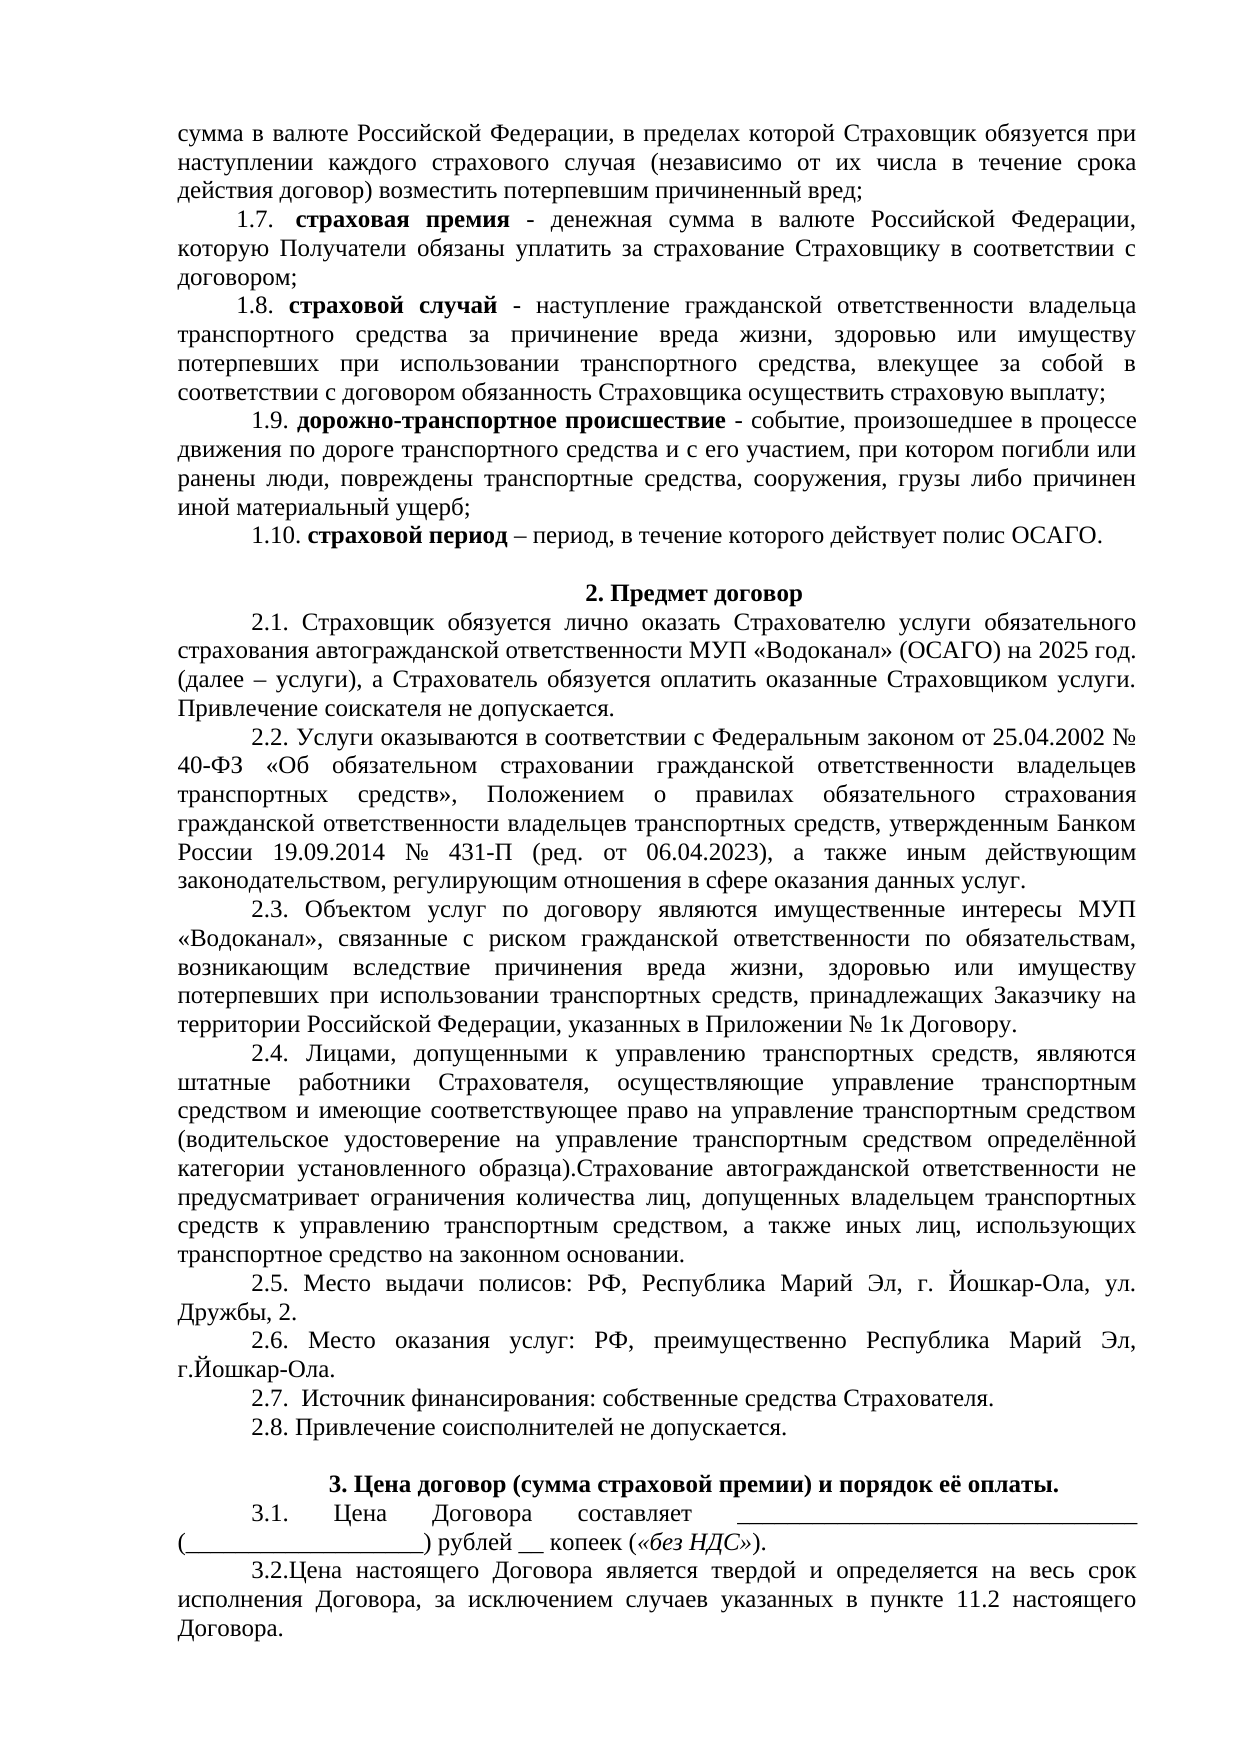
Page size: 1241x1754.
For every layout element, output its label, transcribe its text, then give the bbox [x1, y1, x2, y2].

text 1.9. дорожно-транспортное происшествие - событие, произошедшее в процессе движения по дороге транспортного средства и с его участием, при котором погибли или ранены люди, повреждены транспортные средства, сооружения, грузы либо причинен иной материальный ущерб; [177, 406, 1137, 521]
text 2.4. Лицами, допущенными к управлению транспортных средств, являются штатные работники Страхователя, осуществляющие управление транспортным средством и имеющие соответствующее право на управление транспортным средством (водительское удостоверение на управление транспортным средством определённой категории установленного образца).Страхование автогражданской ответственности не предусматривает ограничения количества лиц, допущенных владельцем транспортных средств к управлению транспортным средством, а также иных лиц, использующих транспортное средство на законном основании. [177, 1038, 1137, 1268]
text 2. Предмет договор [177, 578, 1137, 607]
text 2.1. Страховщик обязуется лично оказать Страхователю услуги обязательного страхования автогражданской ответственности МУП «Водоканал» (ОСАГО) на 2025 год. (далее – услуги), а Страхователь обязуется оплатить оказанные Страховщиком услуги. Привлечение соискателя не допускается. [177, 607, 1137, 722]
list страховая премия - денежная сумма в валюте Российской Федерации, которую Получатели обязаны уплатить за страхование Страховщику в соответствии с договором; [177, 204, 1137, 291]
text 3.2.Цена настоящего Договора является твердой и определяется на весь срок исполнения Договора, за исключением случаев указанных в пункте 11.2 настоящего Договора. [177, 1556, 1137, 1642]
text 3.1. Цена Договора составляет ________________________________ (___________________) рублей __ копеек («без НДС»). [177, 1498, 1137, 1556]
text 1.10. страховой период – период, в течение которого действует полис ОСАГО. [177, 521, 1137, 549]
text 2.2. Услуги оказываются в соответствии с Федеральным законом от 25.04.2002 № 40-ФЗ «Об обязательном страховании гражданской ответственности владельцев транспортных средств», Положением о правилах обязательного страхования гражданской ответственности владельцев транспортных средств, утвержденным Банком России 19.09.2014 № 431-П (ред. от 06.04.2023), а также иным действующим законодательством, регулирующим отношения в сфере оказания данных услуг. [177, 722, 1137, 894]
text 2.5. Место выдачи полисов: РФ, Республика Марий Эл, г. Йошкар-Ола, ул. Дружбы, 2. [177, 1268, 1137, 1326]
text 2.8. Привлечение соисполнителей не допускается. [177, 1412, 1137, 1441]
text 1.8. страховой случай - наступление гражданской ответственности владельца транспортного средства за причинение вреда жизни, здоровью или имуществу потерпевших при использовании транспортного средства, влекущее за собой в соответствии с договором обязанность Страховщика осуществить страховую выплату; [177, 291, 1137, 406]
text 2.7. Источник финансирования: собственные средства Страхователя. [177, 1383, 1137, 1412]
text 2.3. Объектом услуг по договору являются имущественные интересы МУП «Водоканал», связанные с риском гражданской ответственности по обязательствам, возникающим вследствие причинения вреда жизни, здоровью или имуществу потерпевших при использовании транспортных средств, принадлежащих Заказчику на территории Российской Федерации, указанных в Приложении № 1к Договору. [177, 894, 1137, 1038]
text 3. Цена договор (сумма страховой премии) и порядок её оплаты. [177, 1469, 1137, 1498]
text 2.6. Место оказания услуг: РФ, преимущественно Республика Марий Эл, г.Йошкар-Ола. [177, 1326, 1137, 1383]
